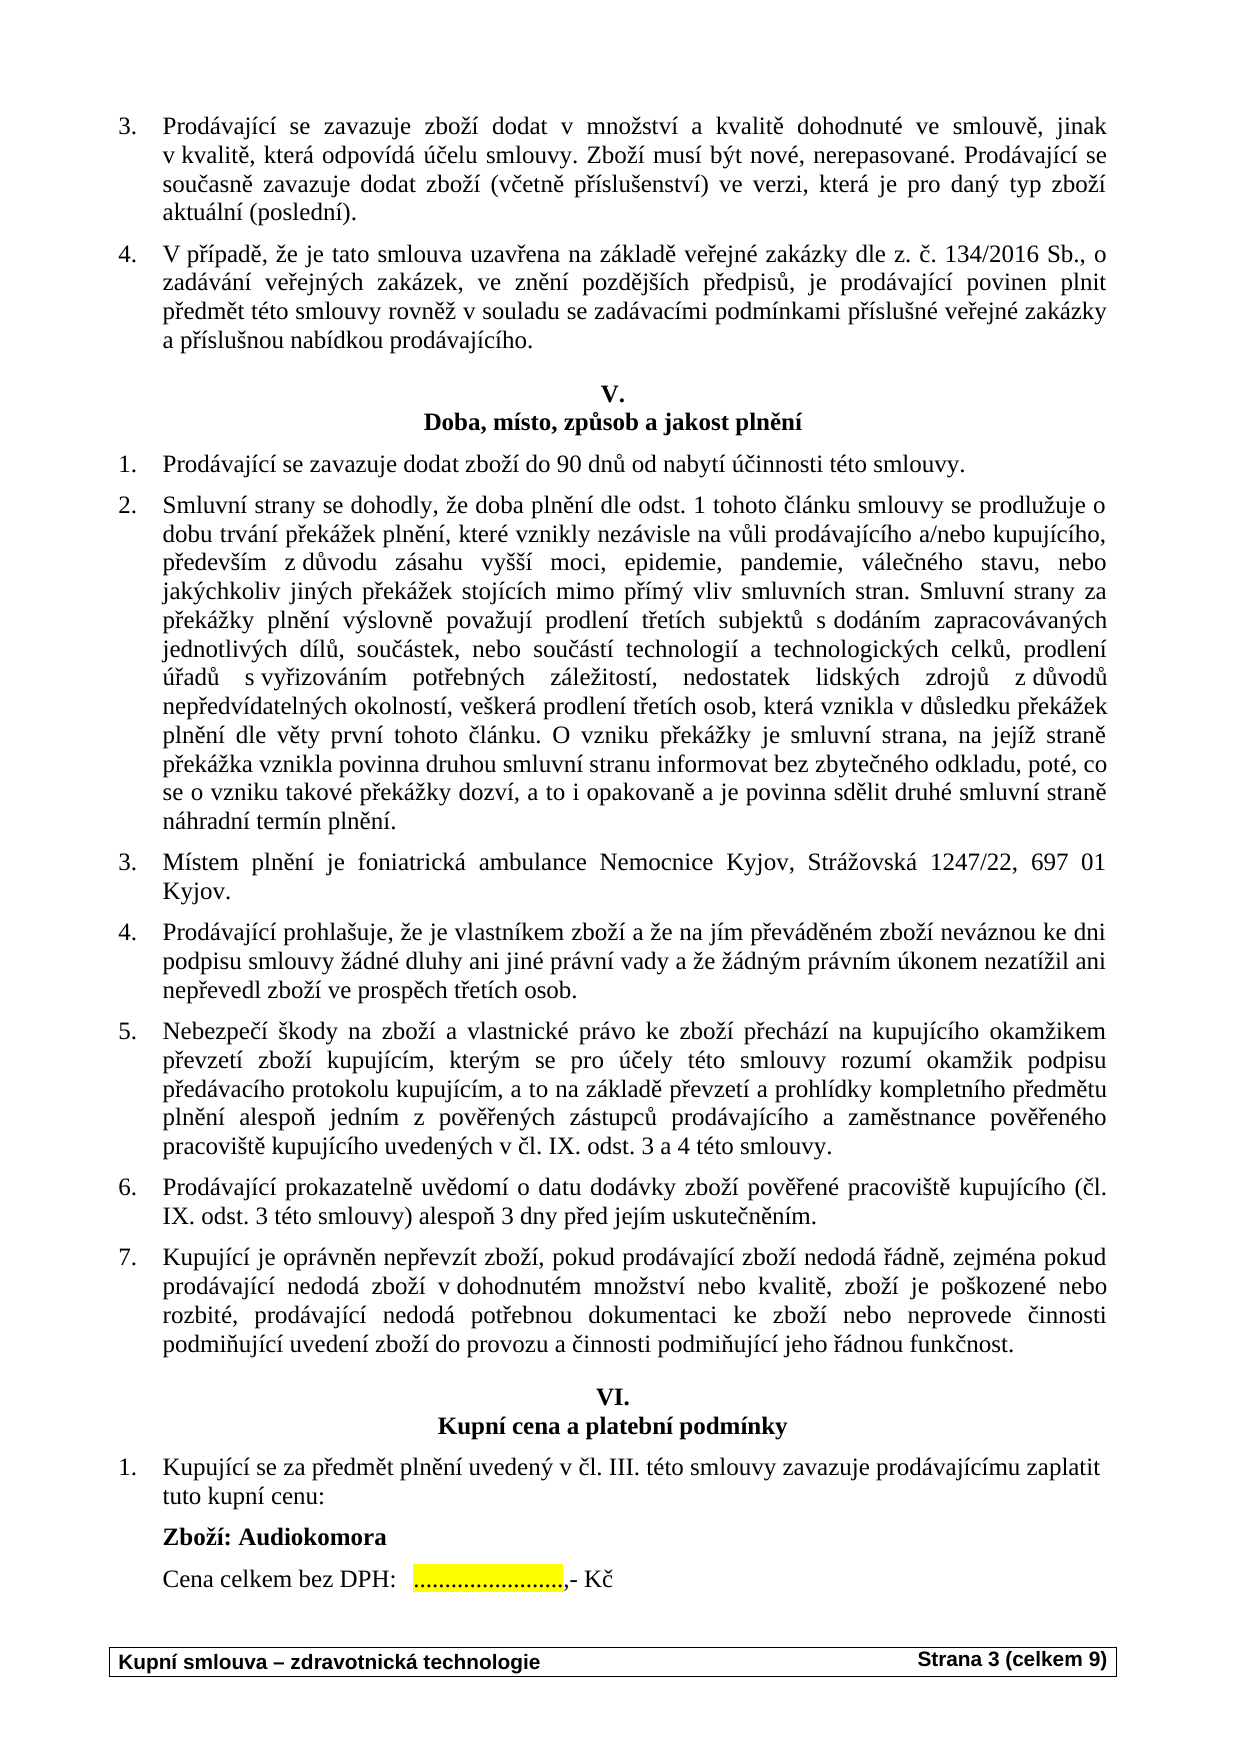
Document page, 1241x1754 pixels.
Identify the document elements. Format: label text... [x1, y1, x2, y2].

list Prodávající prohlašuje, že je vlastníkem zboží a že na jím převáděném zboží neváznou ke dni podpisu smlouvy žádné dluhy ani jiné právní vady a že žádným právním úkonem nezatížil ani nepřevedl zboží ve prospěch třetích osob. [118, 917, 1107, 1004]
text V. [118, 379, 1107, 407]
text Cena celkem bez DPH: ........................,- Kč [563, 1564, 1107, 1592]
list V případě, že je tato smlouva uzavřena na základě veřejné zakázky dle z. č. 134/2016 Sb., o zadávání veřejných zakázek, ve znění pozdějších předpisů, je prodávající povinen plnit předmět této smlouvy rovněž v souladu se zadávacími podmínkami příslušné veřejné zakázky a příslušnou nabídkou prodávajícího. [118, 239, 1107, 354]
list Prodávající prokazatelně uvědomí o datu dodávky zboží pověřené pracoviště kupujícího (čl. IX. odst. 3 této smlouvy) alespoň 3 dny před jejím uskutečněním. [118, 1172, 1107, 1230]
list Nebezpečí škody na zboží a vlastnické právo ke zboží přechází na kupujícího okamžikem převzetí zboží kupujícím, kterým se pro účely této smlouvy rozumí okamžik podpisu předávacího protokolu kupujícím, a to na základě převzetí a prohlídky kompletního předmětu plnění alespoň jedním z pověřených zástupců prodávajícího a zaměstnance pověřeného pracoviště kupujícího uvedených v čl. IX. odst. 3 a 4 této smlouvy. [118, 1016, 1107, 1160]
list Prodávající se zavazuje dodat zboží do 90 dnů od nabytí účinnosti této smlouvy. [118, 449, 1107, 477]
list Místem plnění je foniatrická ambulance Nemocnice Kyjov, Strážovská 1247/22, 697 01 Kyjov. [118, 847, 1107, 905]
subtitle Doba, místo, způsob a jakost plnění [118, 407, 1107, 436]
list Kupující je oprávněn nepřevzít zboží, pokud prodávající zboží nedodá řádně, zejména pokud prodávající nedodá zboží v dohodnutém množství nebo kvalitě, zboží je poškozené nebo rozbité, prodávající nedodá potřebnou dokumentaci ke zboží nebo neprovede činnosti podmiňující uvedení zboží do provozu a činnosti podmiňující jeho řádnou funkčnost. [118, 1242, 1107, 1357]
text VI. [118, 1382, 1107, 1411]
text Zboží: Audiokomora [162, 1522, 1107, 1551]
text Cena celkem bez DPH: ........................,- Kč [162, 1564, 413, 1592]
subtitle Kupní cena a platební podmínky [118, 1411, 1107, 1440]
list Prodávající se zavazuje zboží dodat v množství a kvalitě dohodnuté ve smlouvě, jinak v kvalitě, která odpovídá účelu smlouvy. Zboží musí být nové, nerepasované. Prodávající se současně zavazuje dodat zboží (včetně příslušenství) ve verzi, která je pro daný typ zboží aktuální (poslední). [118, 111, 1107, 226]
list Smluvní strany se dohodly, že doba plnění dle odst. 1 tohoto článku smlouvy se prodlužuje o dobu trvání překážek plnění, které vznikly nezávisle na vůli prodávajícího a/nebo kupujícího, především z důvodu zásahu vyšší moci, epidemie, pandemie, válečného stavu, nebo jakýchkoliv jiných překážek stojících mimo přímý vliv smluvních stran. Smluvní strany za překážky plnění výslovně považují prodlení třetích subjektů s dodáním zapracovávaných jednotlivých dílů, součástek, nebo součástí technologií a technologických celků, prodlení úřadů s vyřizováním potřebných záležitostí, nedostatek lidských zdrojů z důvodů nepředvídatelných okolností, veškerá prodlení třetích osob, která vznikla v důsledku překážek plnění dle věty první tohoto článku. O vzniku překážky je smluvní strana, na jejíž straně překážka vznikla povinna druhou smluvní stranu informovat bez zbytečného odkladu, poté, co se o vzniku takové překážky dozví, a to i opakovaně a je povinna sdělit druhé smluvní straně náhradní termín plnění. [118, 490, 1107, 835]
list Kupující se za předmět plnění uvedený v čl. III. této smlouvy zavazuje prodávajícímu zaplatit tuto kupní cenu: [118, 1452, 1107, 1510]
